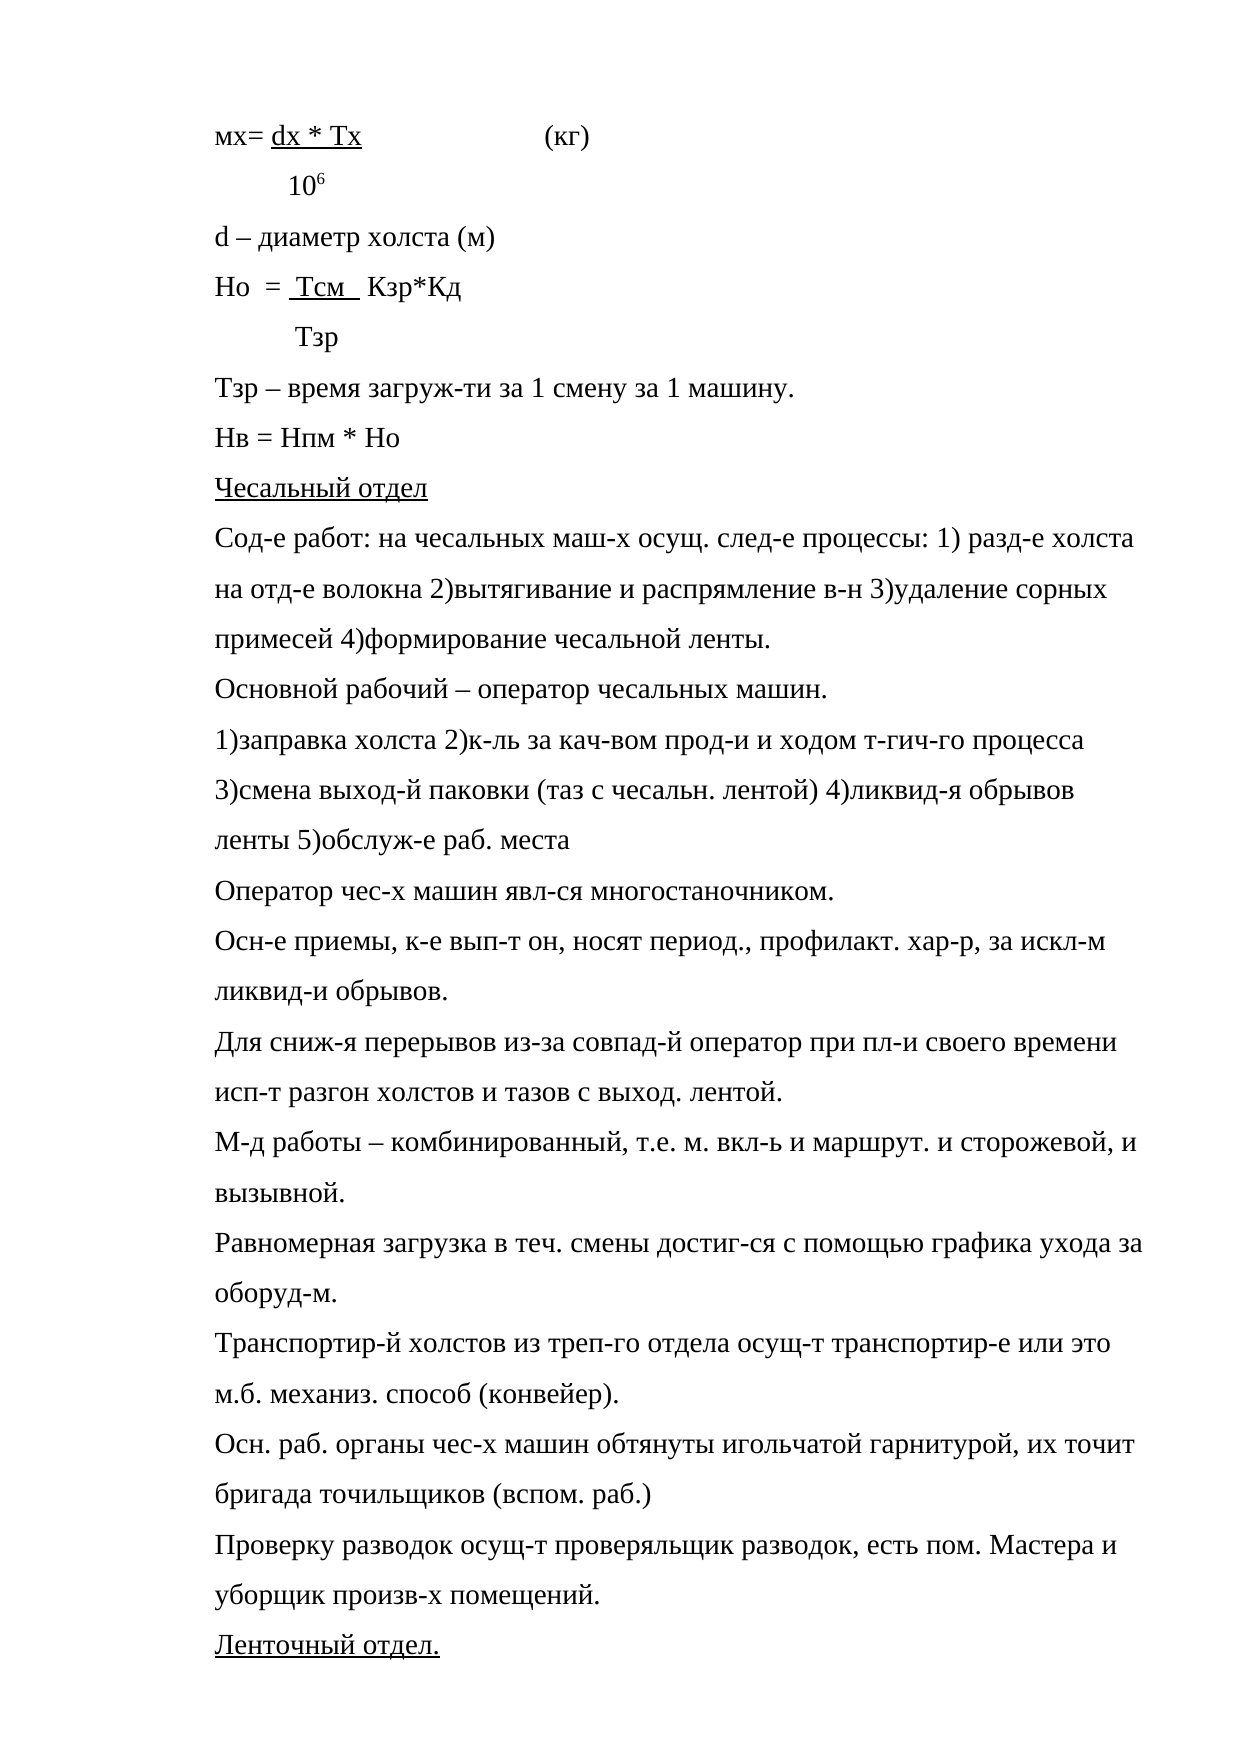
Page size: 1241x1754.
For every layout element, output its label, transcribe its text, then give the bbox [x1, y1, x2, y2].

text Для сниж-я перерывов из-за совпад-й оператор при пл-и своего времени исп-т разгон холстов и тазов с выход. лентой. [214, 1024, 1152, 1108]
text Равномерная загрузка в теч. смены достиг-ся с помощью графика ухода за оборуд-м. [214, 1225, 1152, 1309]
text Осн. раб. органы чес-х машин обтянуты игольчатой гарнитурой, их точит бригада точильщиков (вспом. раб.) [214, 1426, 1152, 1510]
text Тзр [214, 319, 1152, 353]
text Основной рабочий – оператор чесальных машин. [214, 672, 1152, 705]
text мх= dx * Tx (кг) [214, 118, 1152, 152]
text М-д работы – комбинированный, т.е. м. вкл-ь и маршрут. и сторожевой, и вызывной. [214, 1124, 1152, 1208]
text Транспортир-й холстов из треп-го отдела осущ-т транспортир-е или это м.б. механиз. способ (конвейер). [214, 1326, 1152, 1409]
text 1)заправка холста 2)к-ль за кач-вом прод-и и ходом т-гич-го процесса 3)смена выход-й паковки (таз с чесальн. лентой) 4)ликвид-я обрывов ленты 5)обслуж-е раб. места [214, 722, 1152, 856]
text Проверку разводок осущ-т проверяльщик разводок, есть пом. Мастера и уборщик произв-х помещений. [214, 1527, 1152, 1611]
text Оператор чес-х машин явл-ся многостаночником. [214, 873, 1152, 906]
text Но = Тсм_ Кзр*Кд [214, 269, 1152, 303]
text Чесальный отдел [214, 470, 1152, 504]
text Ленточный отдел. [214, 1627, 1152, 1661]
text 106 [214, 168, 1152, 202]
text Осн-е приемы, к-е вып-т он, носят период., профилакт. хар-р, за искл-м ликвид-и обрывов. [214, 923, 1152, 1007]
text Тзр – время загруж-ти за 1 смену за 1 машину. [214, 370, 1152, 403]
text Нв = Нпм * Но [214, 420, 1152, 453]
text d – диаметр холста (м) [214, 219, 1152, 252]
text Сод-е работ: на чесальных маш-х осущ. след-е процессы: 1) разд-е холста на отд-е волокна 2)вытягивание и распрямление в-н 3)удаление сорных примесей 4)формирование чесальной ленты. [214, 521, 1152, 655]
